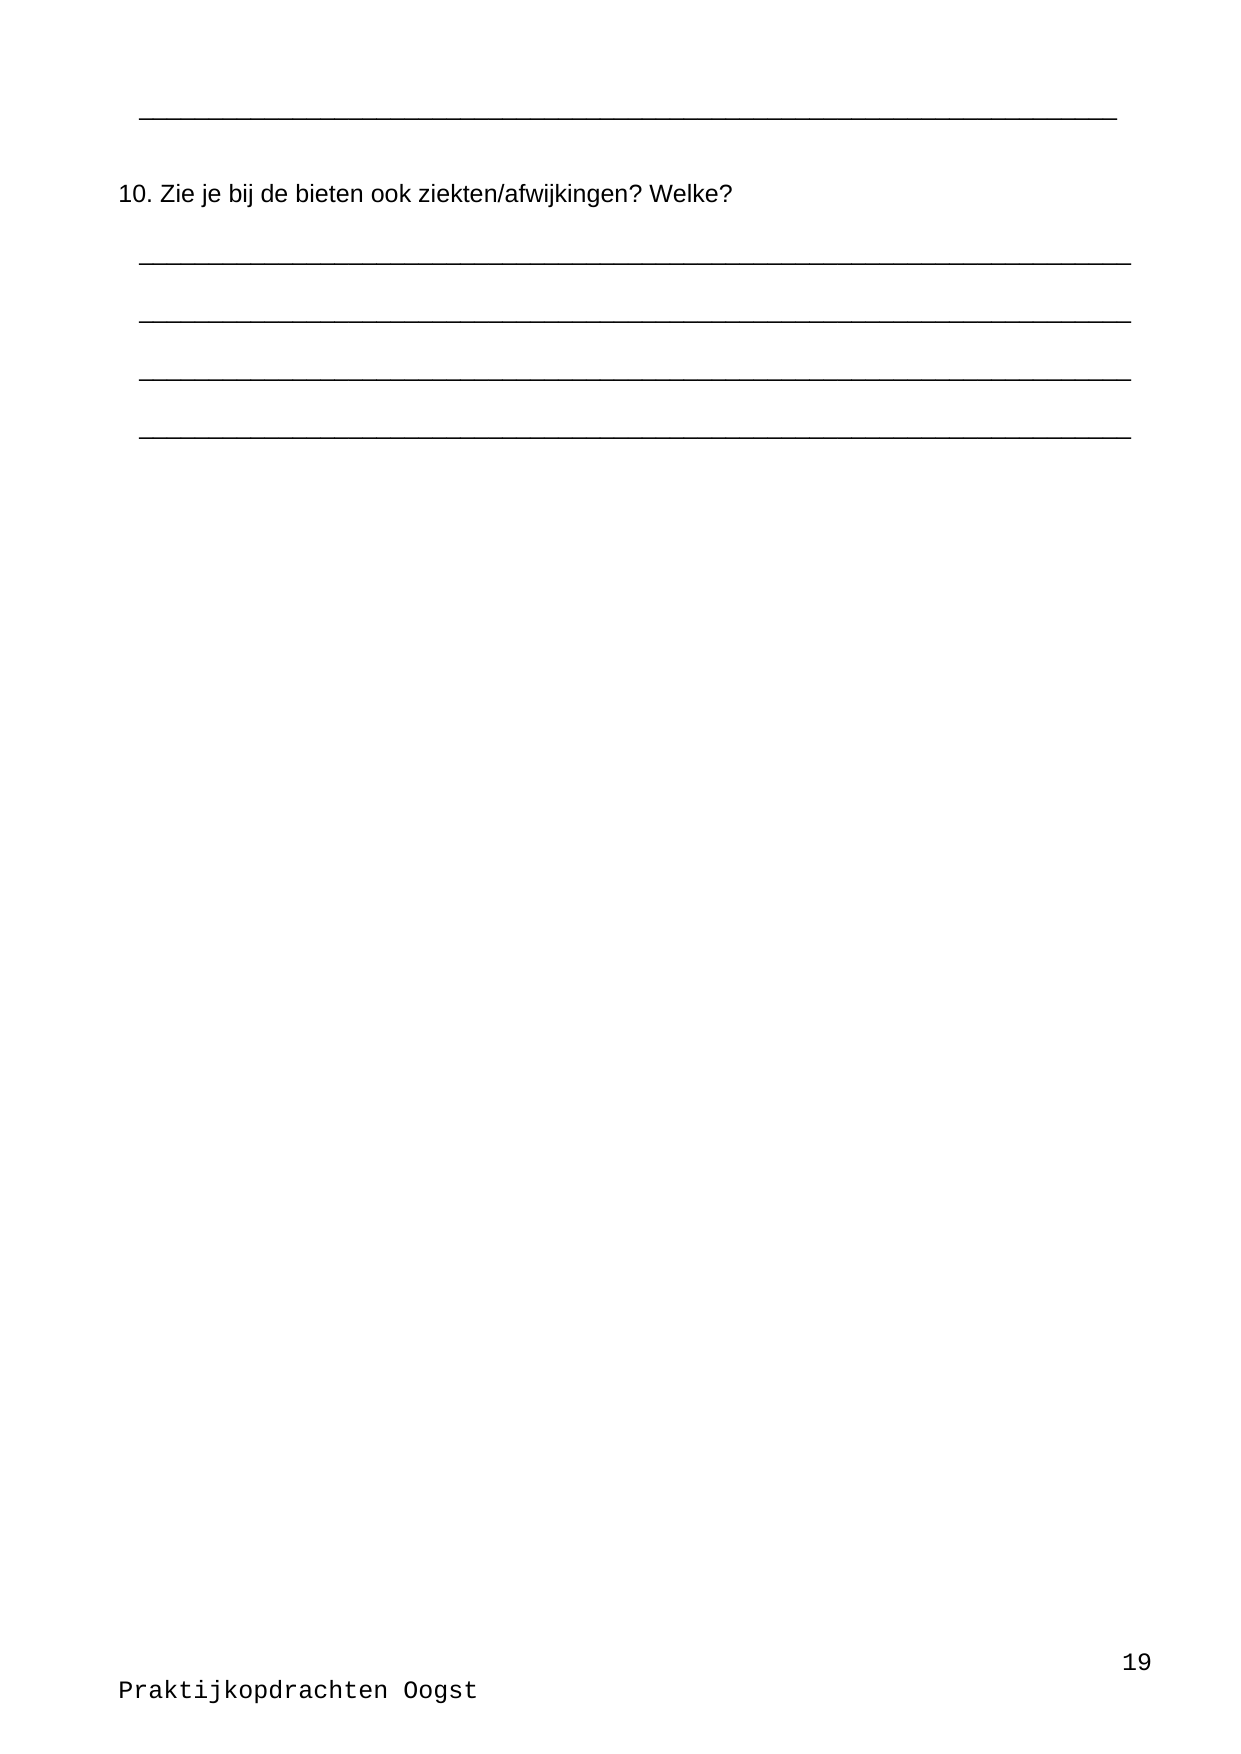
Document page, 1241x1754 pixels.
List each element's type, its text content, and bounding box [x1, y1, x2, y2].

text 10. Zie je bij de bieten ook ziekten/afwijkingen? Welke? [118, 179, 1152, 208]
text _______________________________________________________________________ [118, 295, 1152, 324]
text ______________________________________________________________________ [118, 91, 1152, 121]
text _______________________________________________________________________ [118, 237, 1152, 266]
text _______________________________________________________________________ [118, 411, 1152, 440]
text _______________________________________________________________________ [118, 353, 1152, 382]
